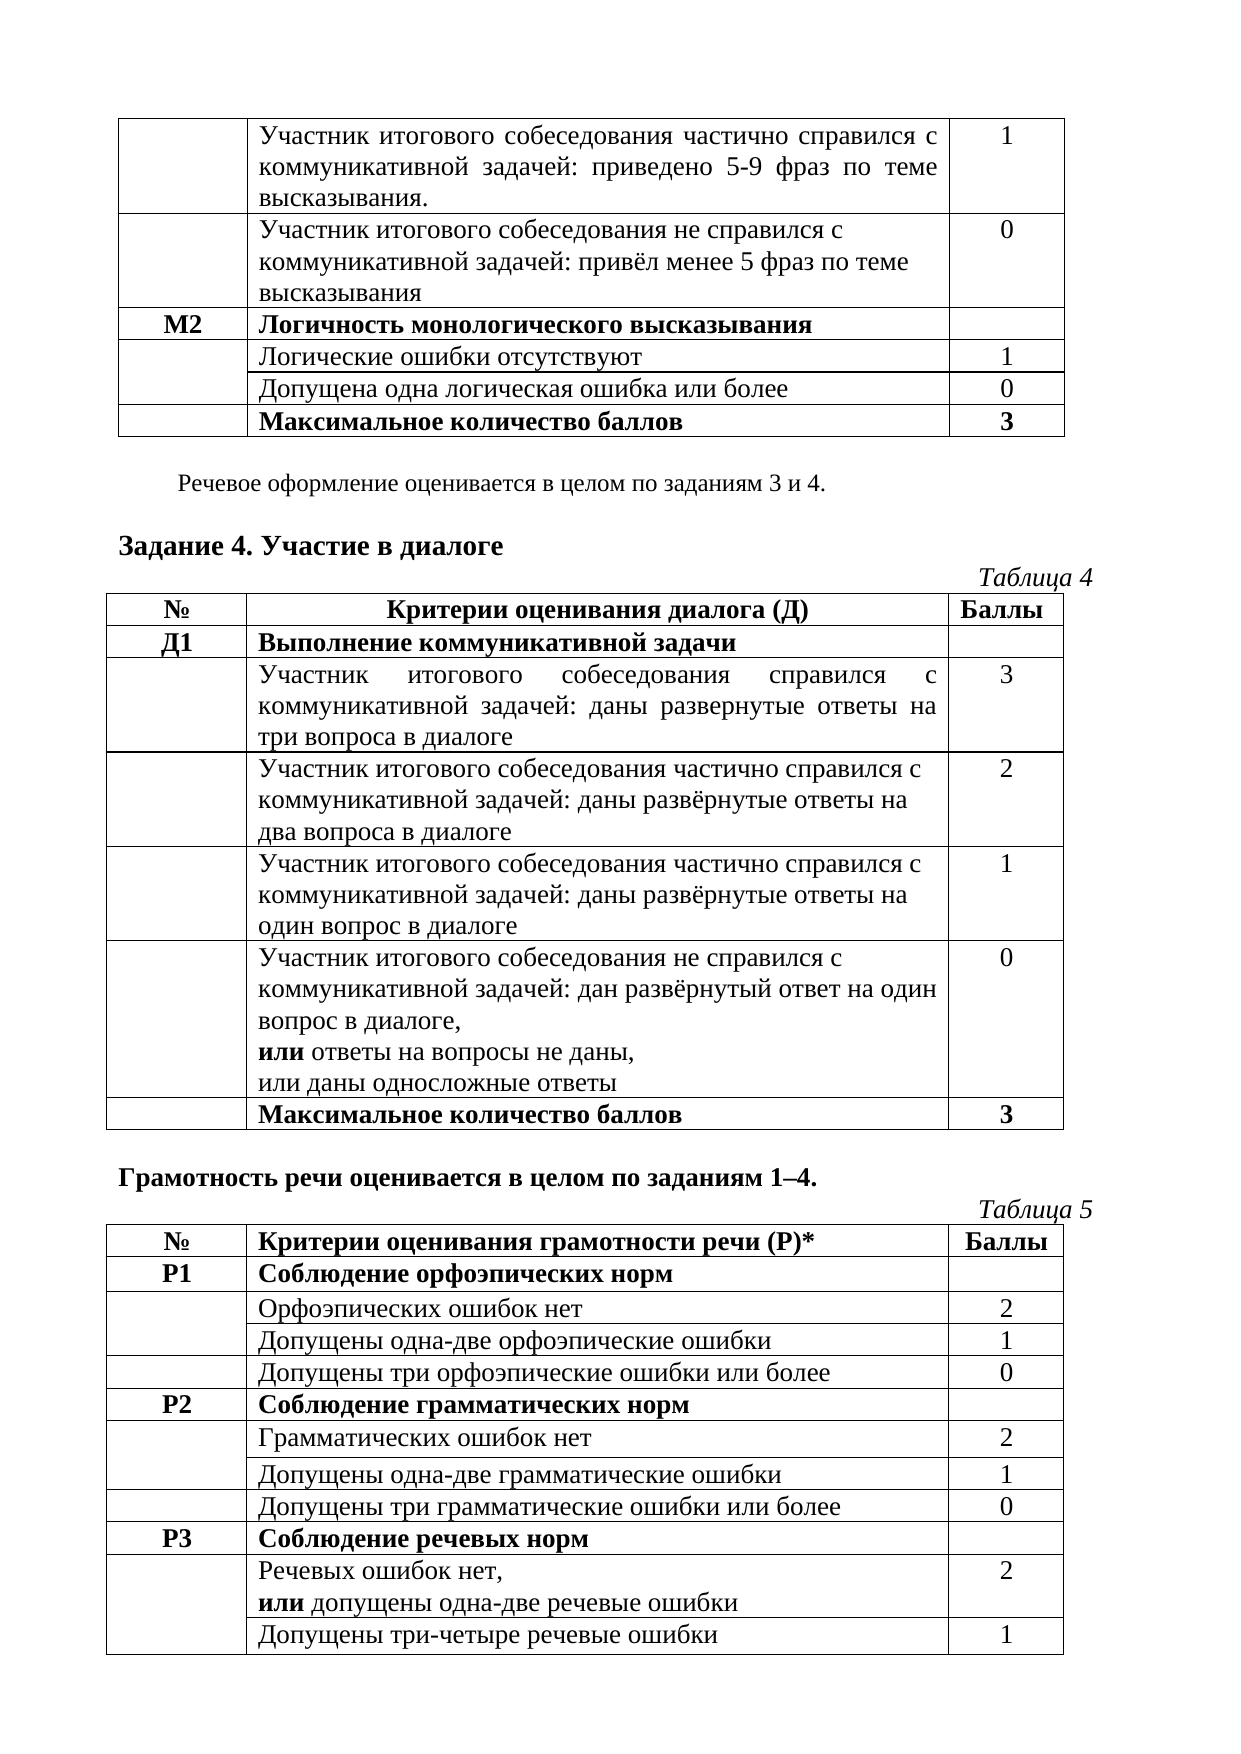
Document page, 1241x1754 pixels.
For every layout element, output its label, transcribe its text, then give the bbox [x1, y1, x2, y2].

table_cell Допущены три грамматические ошибки или более [247, 1490, 948, 1521]
table_cell Выполнение коммуникативной задачи [247, 626, 948, 657]
table_header № [107, 1225, 246, 1256]
table_cell 0 [949, 1490, 1063, 1521]
table_cell Максимальное количество баллов [248, 405, 949, 436]
table_cell Допущены одна-две орфоэпические ошибки [247, 1324, 948, 1355]
table_cell [107, 1555, 246, 1653]
table_cell 1 [950, 119, 1064, 213]
table_cell Логические ошибки отсутствуют [248, 340, 949, 371]
table_cell Допущены три орфоэпические ошибки или более [247, 1356, 948, 1387]
table_cell 2 [949, 1421, 1063, 1457]
text Задание 4. Участие в диалоге [118, 528, 1093, 561]
table_cell Орфоэпических ошибок нет [247, 1292, 948, 1323]
table_cell [949, 1389, 1063, 1419]
table_cell Речевых ошибок нет, или допущены одна-две речевые ошибки [247, 1555, 948, 1617]
table_cell 1 [949, 1458, 1063, 1489]
table_cell [949, 626, 1063, 657]
table_cell 1 [949, 1324, 1063, 1355]
table_header Баллы [949, 1225, 1063, 1256]
table_cell [107, 941, 246, 1097]
table_cell [107, 1356, 246, 1387]
table_cell [107, 753, 246, 846]
table_cell [119, 119, 247, 213]
table_cell [107, 1490, 246, 1521]
table_cell 0 [950, 214, 1064, 307]
table_cell Соблюдение речевых норм [247, 1522, 948, 1553]
table_cell [107, 1421, 246, 1489]
table_cell 2 [949, 1292, 1063, 1323]
list Таблица 5 [118, 1193, 1093, 1224]
table_header Баллы [949, 594, 1063, 625]
table_cell 1 [950, 340, 1064, 371]
text Грамотность речи оценивается в целом по заданиям 1–4. [118, 1162, 1181, 1193]
table_cell Соблюдение орфоэпических норм [247, 1257, 948, 1291]
table_cell 3 [949, 658, 1063, 751]
table_cell Логичность монологического высказывания [248, 308, 949, 339]
table_cell 0 [950, 373, 1064, 404]
table_cell [119, 214, 247, 307]
table_cell Грамматических ошибок нет [247, 1421, 948, 1457]
table_cell 0 [949, 941, 1063, 1097]
table_cell Р3 [107, 1522, 246, 1553]
table_cell Р2 [107, 1389, 246, 1419]
table_cell Участник итогового собеседования частично справился с коммуникативной задачей: даны развёрнутые ответы на два вопроса в диалоге [247, 753, 948, 846]
table_cell [949, 1257, 1063, 1291]
table_cell 2 [949, 1555, 1063, 1617]
table_cell Допущены три-четыре речевые ошибки [247, 1618, 948, 1653]
table_cell Р1 [107, 1257, 246, 1291]
table_header Критерии оценивания диалога (Д) [247, 594, 948, 625]
table_cell [107, 847, 246, 940]
list Таблица 4 [118, 561, 1093, 593]
table_cell [119, 405, 247, 436]
table_cell [949, 1522, 1063, 1553]
table_cell Участник итогового собеседования справился с коммуникативной задачей: даны развернутые ответы на три вопроса в диалоге [247, 658, 948, 751]
table_cell 0 [949, 1356, 1063, 1387]
table_cell [950, 308, 1064, 339]
table_cell М2 [119, 308, 247, 339]
table_cell 2 [949, 753, 1063, 846]
table_cell 1 [949, 847, 1063, 940]
table_cell Максимальное количество баллов [247, 1098, 948, 1129]
table_cell Допущены одна-две грамматические ошибки [247, 1458, 948, 1489]
table_cell [107, 658, 246, 751]
list Речевое оформление оценивается в целом по заданиям 3 и 4. [118, 468, 1181, 497]
table_cell [119, 340, 247, 404]
table_cell Участник итогового собеседования не справился с коммуникативной задачей: дан развёрнутый ответ на один вопрос в диалоге, или ответы на вопросы не даны, или даны односложные ответы [247, 941, 948, 1097]
table_cell Участник итогового собеседования частично справился с коммуникативной задачей: даны развёрнутые ответы на один вопрос в диалоге [247, 847, 948, 940]
table_cell Участник итогового собеседования не справился с коммуникативной задачей: привёл менее 5 фраз по теме высказывания [248, 214, 949, 307]
table_header № [107, 594, 246, 625]
table_cell 1 [949, 1618, 1063, 1653]
table_cell Допущена одна логическая ошибка или более [248, 373, 949, 404]
table_cell Участник итогового собеседования частично справился с коммуникативной задачей: приведено 5-9 фраз по теме высказывания. [248, 119, 949, 213]
table_cell Д1 [107, 626, 246, 657]
table_cell [107, 1098, 246, 1129]
table_cell Соблюдение грамматических норм [247, 1389, 948, 1419]
table_cell 3 [949, 1098, 1063, 1129]
table_header Критерии оценивания грамотности речи (Р)* [247, 1225, 948, 1256]
table_cell [107, 1292, 246, 1355]
table_cell 3 [950, 405, 1064, 436]
